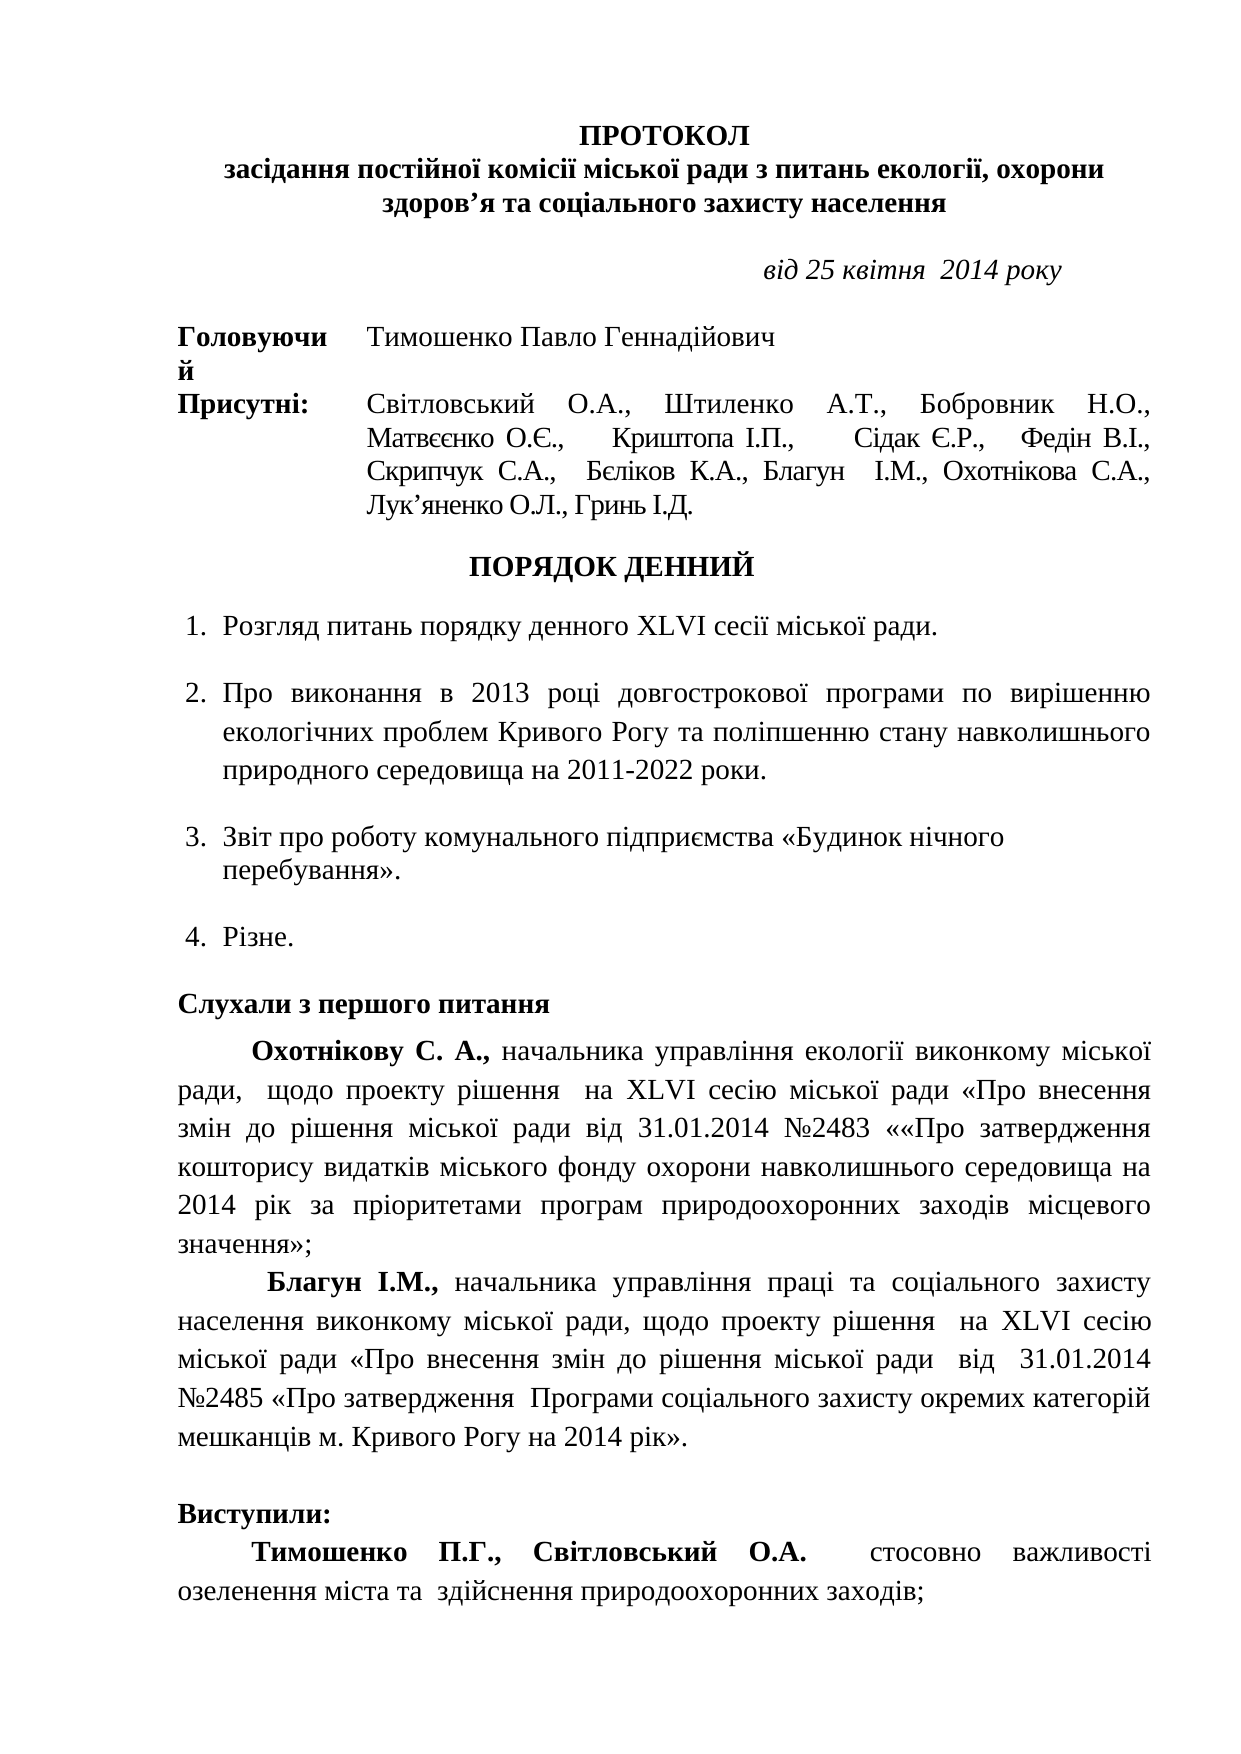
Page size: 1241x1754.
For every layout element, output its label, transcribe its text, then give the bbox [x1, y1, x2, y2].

list Різне. [185, 919, 1152, 953]
text ПРОТОКОЛ [177, 118, 1152, 152]
table_cell Присутні: [166, 386, 355, 549]
text від 25 квітня 2014 року [177, 252, 1152, 286]
list Розгляд питань порядку денного XLVI сесії міської ради. [185, 608, 1152, 642]
table_cell Світловський О.А., Штиленко А.Т., Бобровник Н.О., Матвєєнко О.Є., Криштопа І.П., Сідак Є.Р., Федін В.І., Скрипчук С.А., Бєліков К.А., Благун І.М., Охотнікова С.А., Лук’яненко О.Л., Гринь І.Д. [355, 386, 1163, 549]
text Благун І.М., начальника управління праці та соціального захисту населення виконкому міської ради, щодо проекту рішення на XLVI сесію міської ради «Про внесення змін до рішення міської ради від 31.01.2014 №2485 «Про затвердження Програми соціального захисту окремих категорій мешканців м. Кривого Рогу на 2014 рік». [177, 1264, 1152, 1452]
text Виступили: [177, 1496, 1152, 1529]
list Звіт про роботу комунального підприємства «Будинок нічного перебування». [185, 819, 1152, 886]
text Тимошенко П.Г., Світловський О.А. стосовно важливості озеленення міста та здійснення природоохоронних заходів; [177, 1534, 1152, 1606]
text Слухали з першого питання [177, 986, 1152, 1019]
text ПОРЯДОК ДЕННИЙ [177, 549, 1152, 582]
text Охотнікову С. А., начальника управління екології виконкому міської ради, щодо проекту рішення на XLVI сесію міської ради «Про внесення змін до рішення міської ради від 31.01.2014 №2483 ««Про затвердження кошторису видатків міського фонду охорони навколишнього середовища на 2014 рік за пріоритетами програм природоохоронних заходів місцевого значення»; [177, 1033, 1152, 1259]
table_header Головуючий [166, 319, 355, 386]
list Про виконання в 2013 році довгострокової програми по вирішенню екологічних проблем Кривого Рогу та поліпшенню стану навколишнього природного середовища на 2011-2022 роки. [185, 675, 1152, 786]
table_header Тимошенко Павло Геннадійович [355, 319, 1163, 386]
text засідання постійної комісії міської ради з питань екології, охорони здоров’я та соціального захисту населення [177, 152, 1152, 219]
